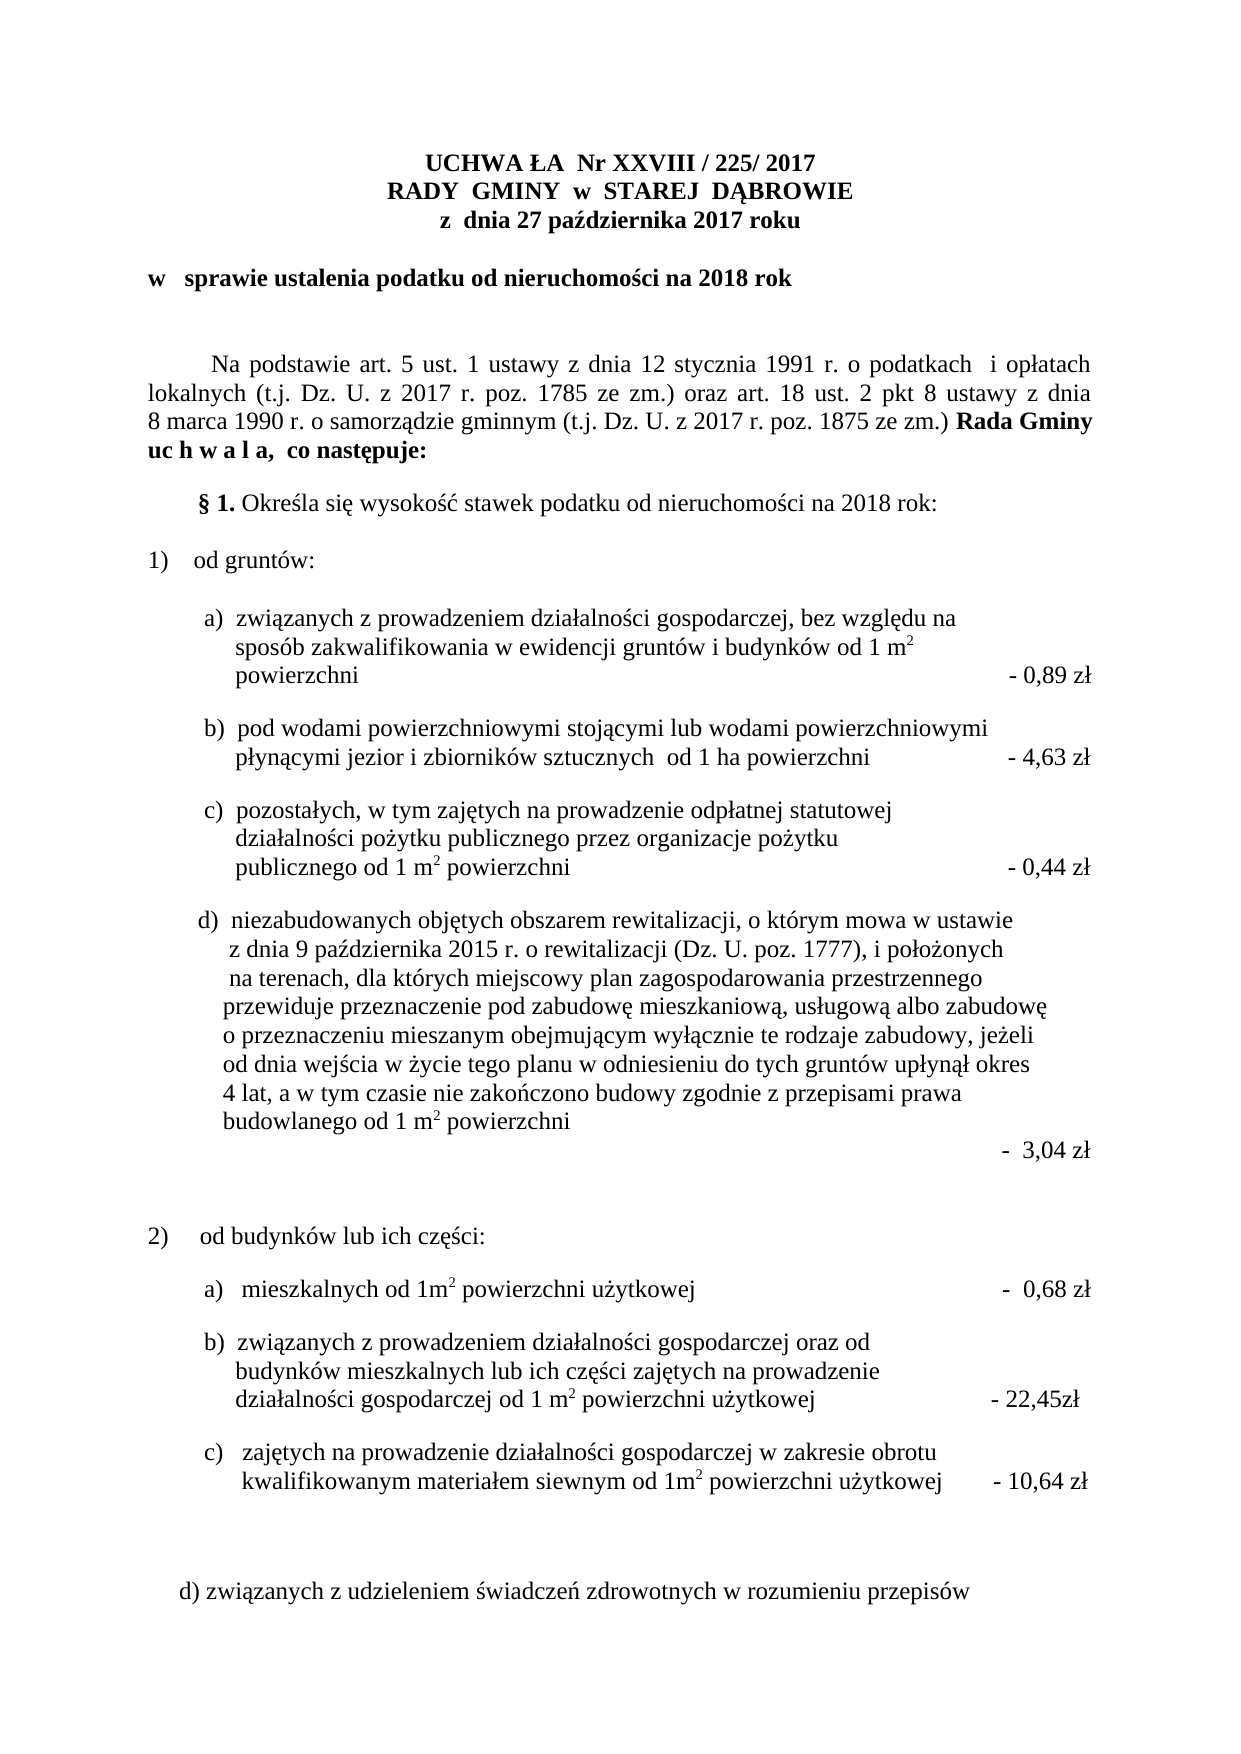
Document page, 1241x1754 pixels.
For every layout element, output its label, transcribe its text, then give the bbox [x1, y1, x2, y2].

text powierzchni - 0,89 zł [223, 660, 1093, 689]
text sposób zakwalifikowania w ewidencji gruntów i budynków od 1 m2 [223, 632, 1093, 660]
text 1) od gruntów: [148, 545, 1093, 574]
text budowlanego od 1 m2 powierzchni - 3,04 zł [185, 1106, 1093, 1164]
list mieszkalnych od 1m2 powierzchni użytkowej - 0,68 zł [204, 1274, 1093, 1303]
text działalności gospodarczej od 1 m2 powierzchni użytkowej - 22,45zł [223, 1384, 1093, 1413]
text na terenach, dla których miejscowy plan zagospodarowania przestrzennego [173, 963, 1093, 991]
text Na podstawie art. 5 ust. 1 ustawy z dnia 12 stycznia 1991 r. o podatkach i opłatach lokalnych (t.j. Dz. U. z 2017 r. poz. 1785 ze zm.) oraz art. 18 ust. 2 pkt 8 ustawy z dnia 8 marca 1990 r. o samorządzie gminnym (t.j. Dz. U. z 2017 r. poz. 1875 ze zm.) Rada Gminy uc h w a l a, co następuje: [148, 349, 1093, 464]
text b) pod wodami powierzchniowymi stojącymi lub wodami powierzchniowymi [185, 713, 1093, 742]
text działalności pożytku publicznego przez organizacje pożytku [173, 823, 1093, 852]
text RADY GMINY w STAREJ DĄBROWIE [148, 176, 1093, 205]
text d) związanych z udzieleniem świadczeń zdrowotnych w rozumieniu przepisów [173, 1576, 1093, 1605]
text płynącymi jezior i zbiorników sztucznych od 1 ha powierzchni - 4,63 zł [223, 742, 1093, 771]
text od dnia wejścia w życie tego planu w odniesieniu do tych gruntów upłynął okres [185, 1049, 1093, 1078]
text publicznego od 1 m2 powierzchni - 0,44 zł [173, 852, 1093, 881]
text a) związanych z prowadzeniem działalności gospodarczej, bez względu na [185, 603, 1093, 632]
text budynków mieszkalnych lub ich części zajętych na prowadzenie [148, 1356, 1093, 1384]
text d) niezabudowanych objętych obszarem rewitalizacji, o którym mowa w ustawie [148, 905, 1093, 934]
text § 1. Określa się wysokość stawek podatku od nieruchomości na 2018 rok: [148, 488, 1093, 517]
text c) pozostałych, w tym zajętych na prowadzenie odpłatnej statutowej [173, 795, 1093, 823]
text w sprawie ustalenia podatku od nieruchomości na 2018 rok [148, 263, 1093, 291]
text 2) od budynków lub ich części: [148, 1221, 1093, 1250]
text z dnia 9 października 2015 r. o rewitalizacji (Dz. U. poz. 1777), i położonych [173, 934, 1093, 963]
text UCHWA ŁA Nr XXVIII / 225/ 2017 [148, 148, 1093, 176]
text b) związanych z prowadzeniem działalności gospodarczej oraz od [148, 1327, 1093, 1356]
text z dnia 27 października 2017 roku [148, 205, 1093, 234]
text przewiduje przeznaczenie pod zabudowę mieszkaniową, usługową albo zabudowę [185, 991, 1093, 1020]
text c) zajętych na prowadzenie działalności gospodarczej w zakresie obrotu [173, 1437, 1093, 1466]
text kwalifikowanym materiałem siewnym od 1m2 powierzchni użytkowej - 10,64 zł [223, 1466, 1093, 1495]
text 4 lat, a w tym czasie nie zakończono budowy zgodnie z przepisami prawa [185, 1078, 1093, 1106]
text o przeznaczeniu mieszanym obejmującym wyłącznie te rodzaje zabudowy, jeżeli [185, 1020, 1093, 1049]
